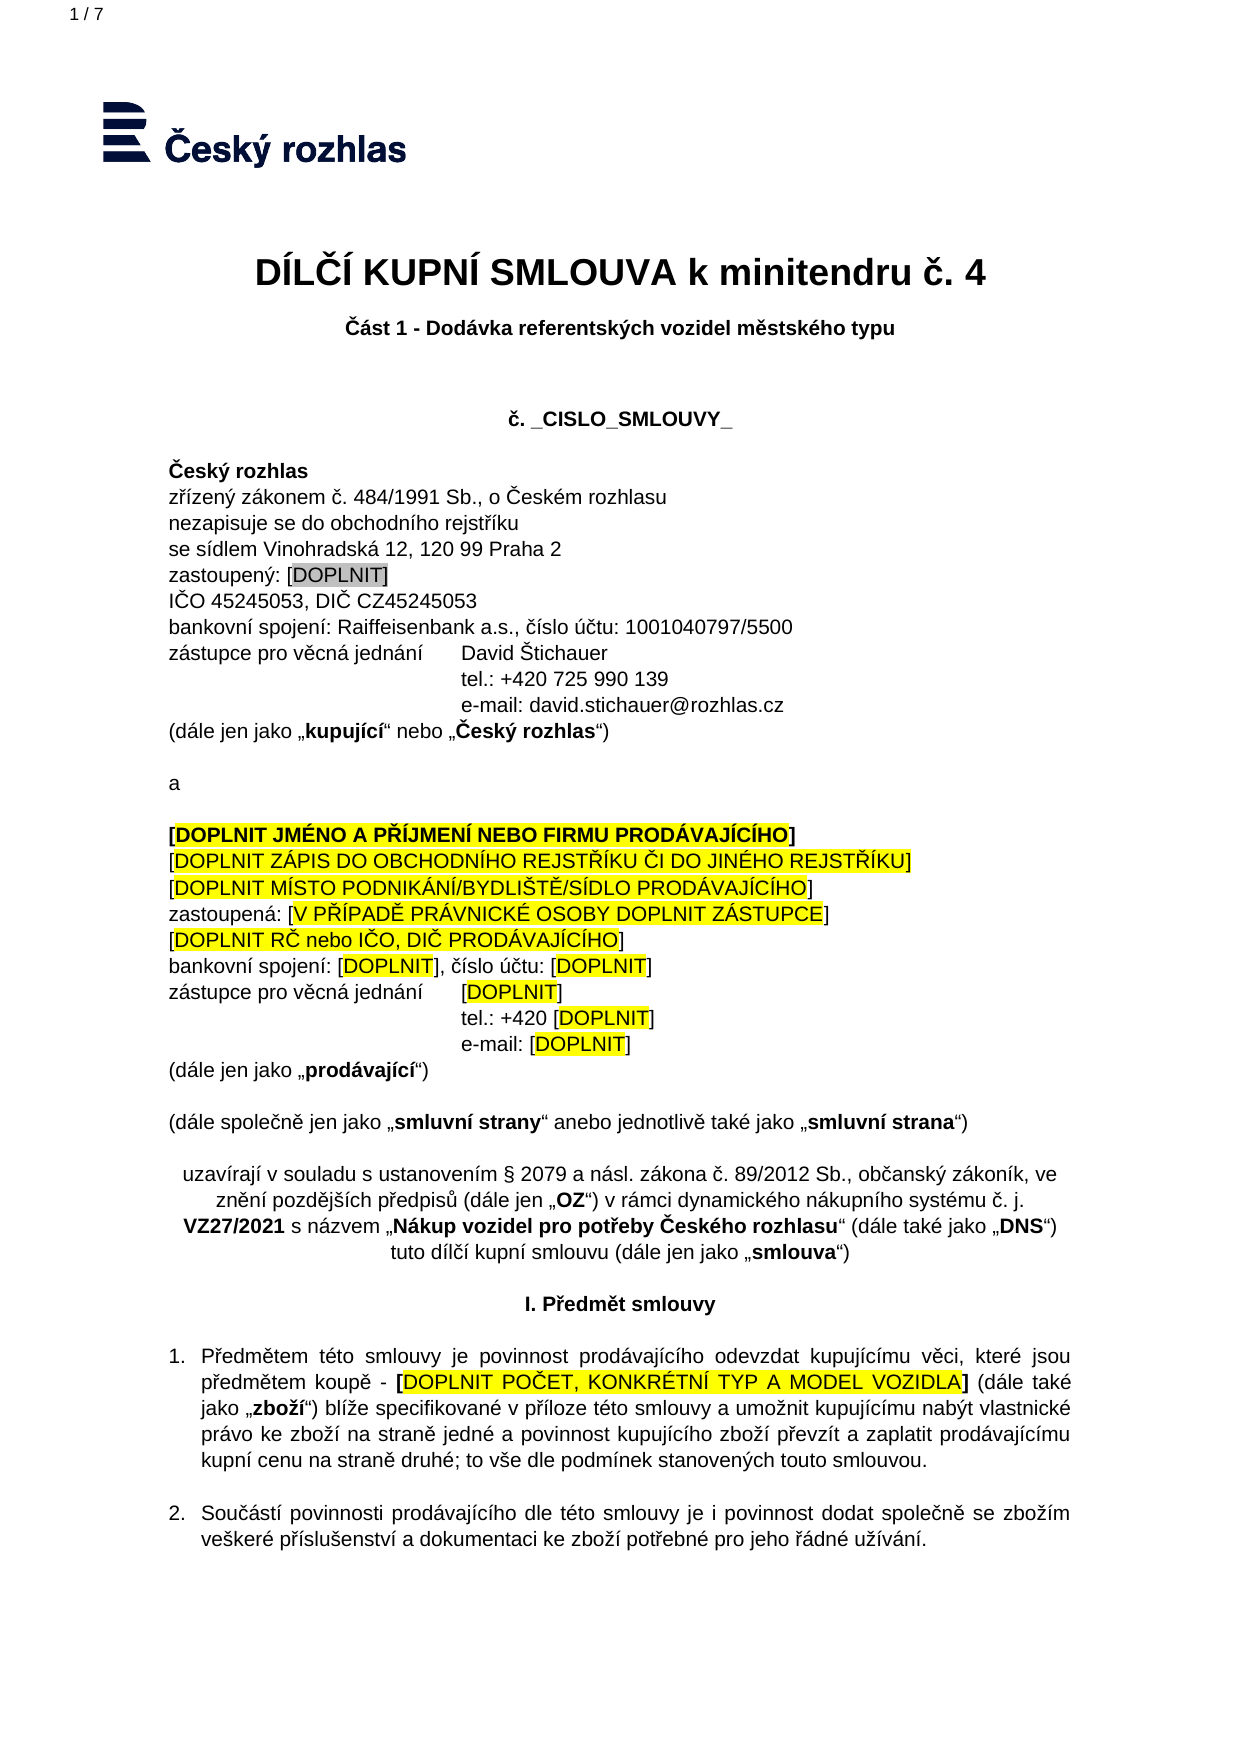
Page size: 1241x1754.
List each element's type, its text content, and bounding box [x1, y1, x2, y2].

text (dále jen jako „kupující“ nebo „Český rozhlas“) [168, 718, 1072, 744]
text [DOPLNIT RČ nebo IČO, DIČ PRODÁVAJÍCÍHO] [168, 926, 1072, 952]
picture [103, 102, 406, 168]
text Část 1 - Dodávka referentských vozidel městského typu [168, 315, 1072, 341]
text (dále společně jen jako „smluvní strany“ anebo jednotlivě také jako „smluvní strana“) [168, 1108, 1072, 1134]
text se sídlem Vinohradská 12, 120 99 Praha 2 [168, 536, 1072, 562]
text [DOPLNIT JMÉNO A PŘÍJMENÍ NEBO FIRMU PRODÁVAJÍCÍHO] [168, 822, 1072, 848]
text bankovní spojení: Raiffeisenbank a.s., číslo účtu: 1001040797/5500 [168, 614, 1072, 640]
text IČO 45245053, DIČ CZ45245053 [168, 588, 1072, 614]
text (dále jen jako „prodávající“) [168, 1056, 1072, 1082]
text nezapisuje se do obchodního rejstříku [168, 509, 1072, 536]
text a [168, 770, 1072, 796]
text zastoupená: [V PŘÍPADĚ PRÁVNICKÉ OSOBY DOPLNIT ZÁSTUPCE] [168, 900, 1072, 926]
text e-mail: david.stichauer@rozhlas.cz [168, 692, 1072, 718]
text e-mail: [DOPLNIT] [168, 1030, 1072, 1056]
text zřízený zákonem č. 484/1991 Sb., o Českém rozhlasu [168, 483, 1072, 509]
text zastoupený: [DOPLNIT] [168, 562, 1072, 588]
list Součástí povinnosti prodávajícího dle této smlouvy je i povinnost dodat společně se zbožím veškeré příslušenství a dokumentaci ke zboží potřebné pro jeho řádné užívání. [168, 1499, 1072, 1551]
text [DOPLNIT MÍSTO PODNIKÁNÍ/BYDLIŠTĚ/SÍDLO PRODÁVAJÍCÍHO] [168, 874, 1072, 900]
text zástupce pro věcná jednání [DOPLNIT] [168, 978, 1072, 1004]
text bankovní spojení: [DOPLNIT], číslo účtu: [DOPLNIT] [168, 952, 1072, 978]
text zástupce pro věcná jednání David Štichauer [168, 640, 1072, 666]
list Předmětem této smlouvy je povinnost prodávajícího odevzdat kupujícímu věci, které jsou předmětem koupě - [DOPLNIT POČET, KONKRÉTNÍ TYP A MODEL VOZIDLA] (dále také jako „zboží“) blíže specifikované v příloze této smlouvy a umožnit kupujícímu nabýt vlastnické právo ke zboží na straně jedné a povinnost kupujícího zboží převzít a zaplatit prodávajícímu kupní cenu na straně druhé; to vše dle podmínek stanovených touto smlouvou. [168, 1343, 1072, 1473]
text [DOPLNIT ZÁPIS DO OBCHODNÍHO REJSTŘÍKU ČI DO JINÉHO REJSTŘÍKU] [168, 848, 1072, 874]
text uzavírají v souladu s ustanovením § 2079 a násl. zákona č. 89/2012 Sb., občanský zákoník, ve znění pozdějších předpisů (dále jen „OZ“) v rámci dynamického nákupního systému č. j. VZ27/2021 s názvem „Nákup vozidel pro potřeby Českého rozhlasu“ (dále také jako „DNS“) tuto dílčí kupní smlouvu (dále jen jako „smlouva“) [168, 1161, 1072, 1265]
text č. _CISLO_SMLOUVY_ [168, 405, 1072, 431]
title DÍLČÍ KUPNÍ SMLOUVA k minitendru č. 4 [168, 250, 1072, 294]
text tel.: +420 725 990 139 [168, 666, 1072, 692]
subtitle Předmět smlouvy [168, 1291, 1072, 1317]
text tel.: +420 [DOPLNIT] [168, 1004, 1072, 1030]
text Český rozhlas [168, 457, 1072, 483]
